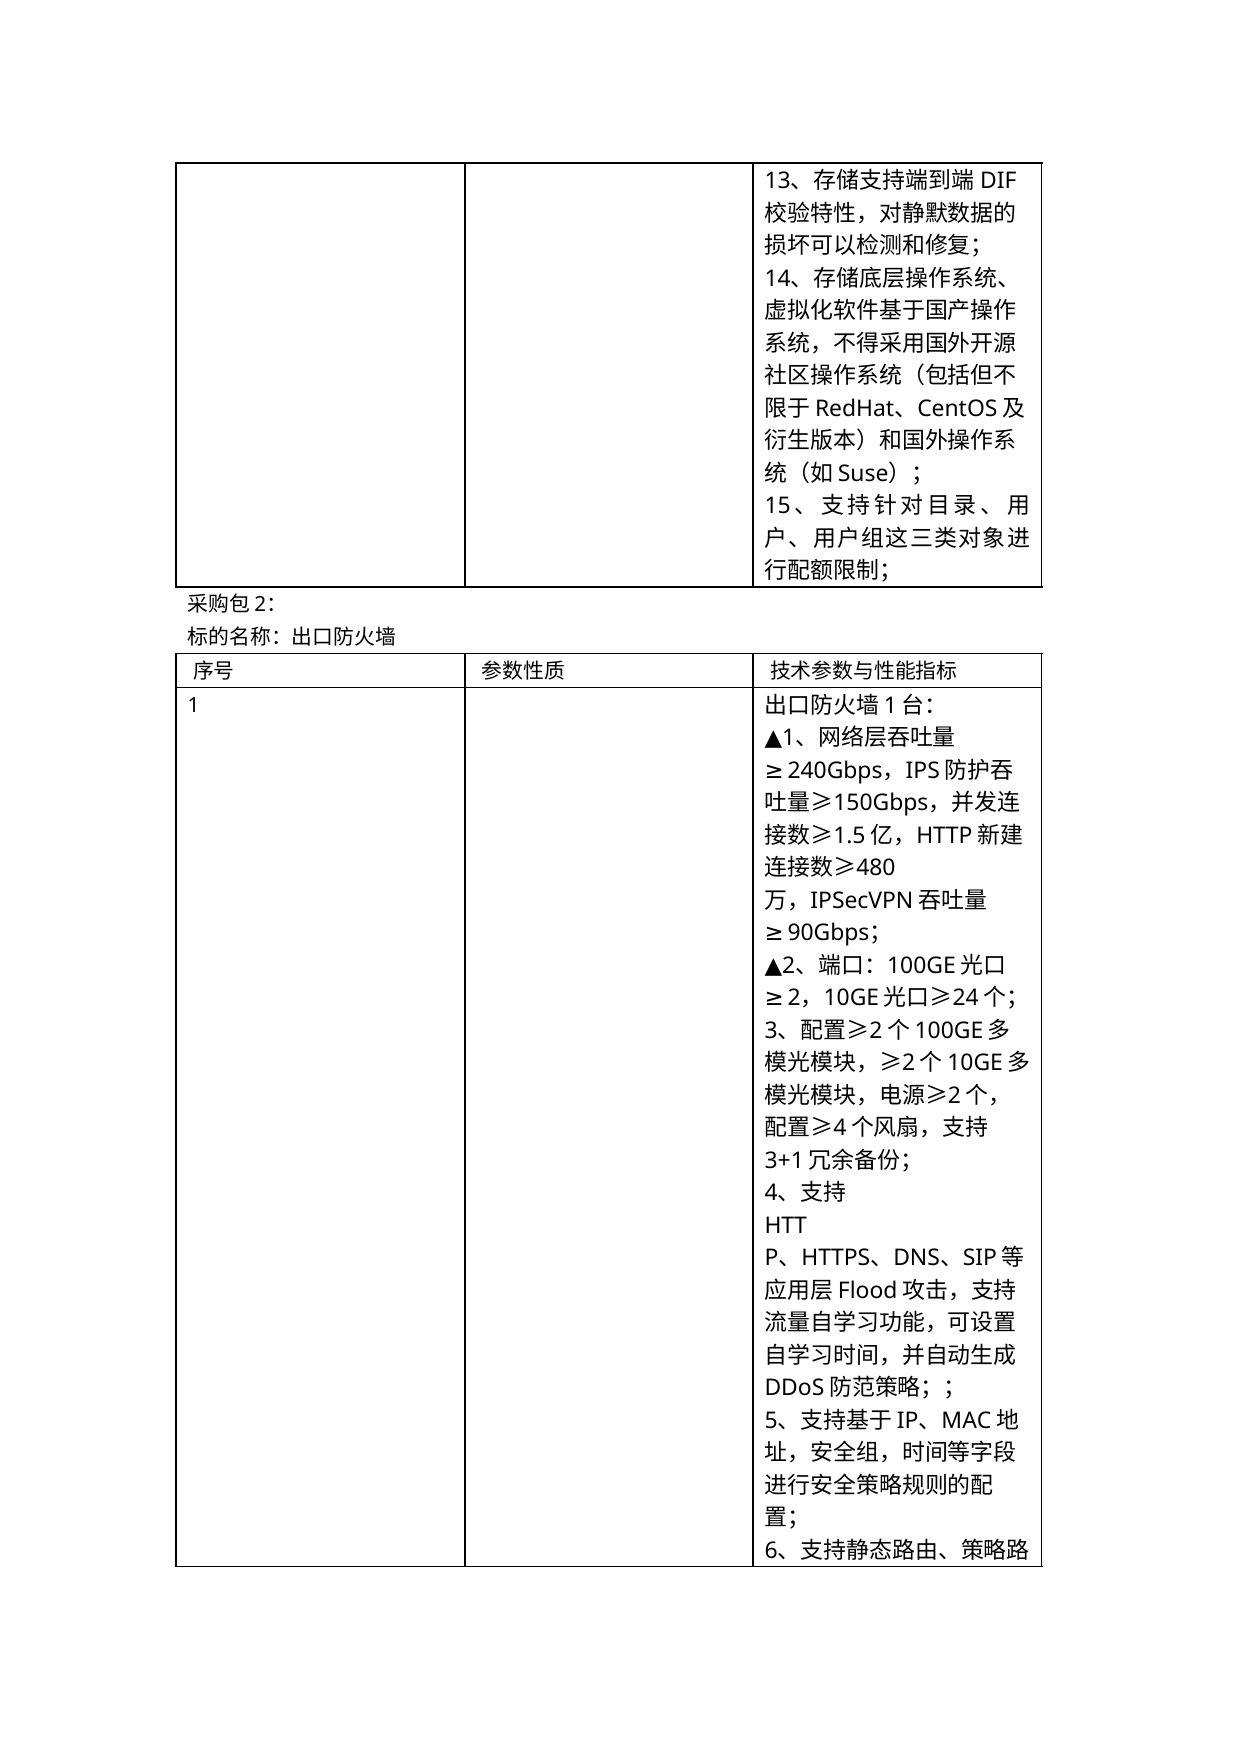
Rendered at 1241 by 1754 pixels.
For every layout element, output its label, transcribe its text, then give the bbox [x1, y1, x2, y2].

table_cell [466, 164, 752, 586]
table_header 参数性质 [466, 654, 752, 687]
table_cell 1 [177, 164, 464, 586]
table_cell 1 [177, 688, 464, 1566]
table_header 技术参数与性能指标 [754, 654, 1041, 687]
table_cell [754, 164, 1041, 586]
table_header 序号 [177, 654, 464, 687]
text 采购包2： [187, 588, 1053, 620]
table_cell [754, 688, 1041, 1566]
text 标的名称：出口防火墙 [187, 620, 1053, 653]
table_cell [466, 688, 752, 1566]
